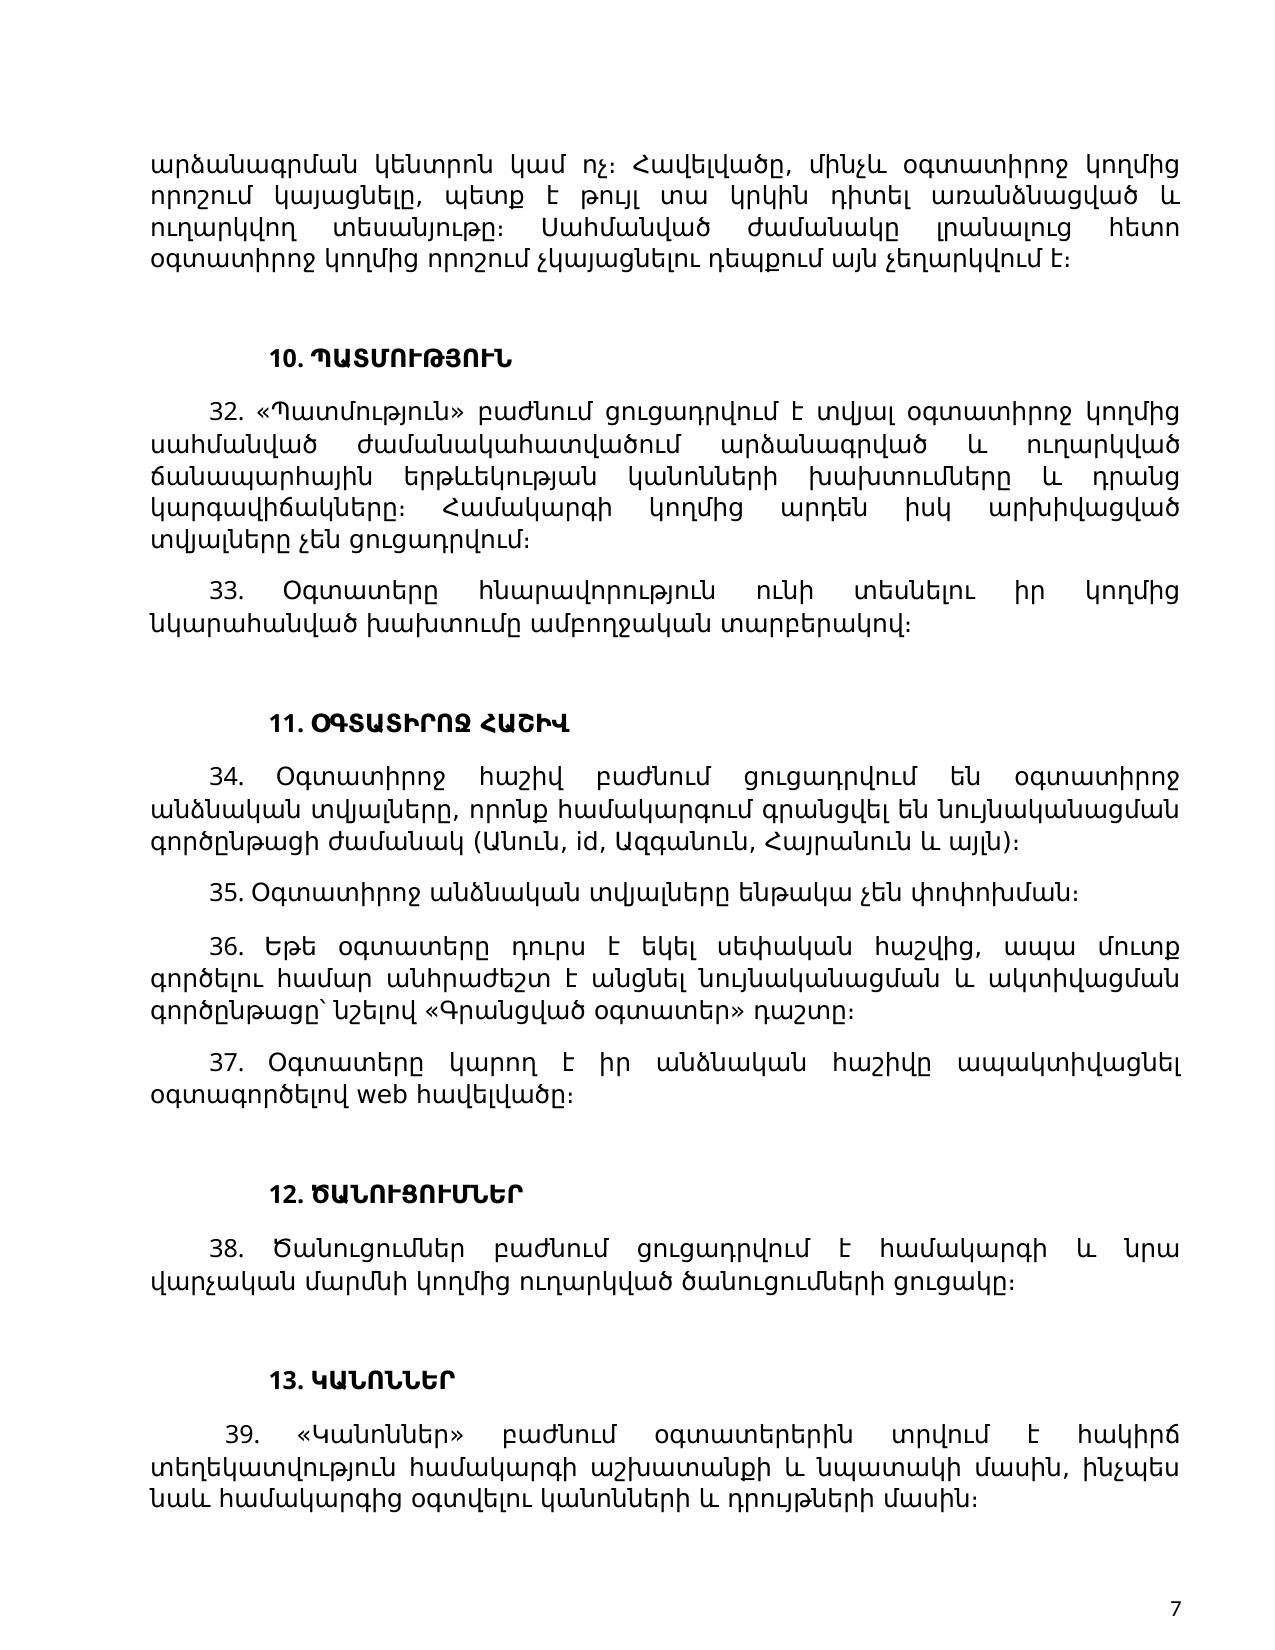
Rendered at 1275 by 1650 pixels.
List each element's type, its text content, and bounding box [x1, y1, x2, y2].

text 11. ՕԳՏԱՏԻՐՈՋ ՀԱՇԻՎ [268, 706, 1181, 739]
text 37. Օգտատերը կարող է իր անձնական հաշիվը ապակտիվացնել օգտագործելով web հավելվածը։ [150, 1044, 1181, 1110]
text 32. «Պատմություն» բաժնում ցուցադրվում է տվյալ օգտատիրոջ կողմից սահմանված ժամանակահատվածում արձանագրված և ուղարկված ճանապարհային երթևեկության կանոնների խախտումները և դրանց կարգավիճակները։ Համակարգի կողմից արդեն իսկ արխիվացված տվյալները չեն ցուցադրվում։ [150, 394, 1181, 554]
text 33. Օգտատերը հնարավորություն ունի տեսնելու իր կողմից նկարահանված խախտումը ամբողջական տարբերակով։ [150, 573, 1181, 638]
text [150, 150, 1181, 273]
text 39. «Կանոններ» բաժնում օգտատերերին տրվում է հակիրճ տեղեկատվություն համակարգի աշխատանքի և նպատակի մասին, ինչպես նաև համակարգից օգտվելու կանոնների և դրույթների մասին։ [150, 1416, 1181, 1513]
text 34. Օգտատիրոջ հաշիվ բաժնում ցուցադրվում են օգտատիրոջ անձնական տվյալները, որոնք համակարգում գրանցվել են նույնականացման գործընթացի ժամանակ (Անուն, id, Ազգանուն, Հայրանուն և այլն)։ [150, 759, 1181, 856]
text 35. Օգտատիրոջ անձնական տվյալները ենթակա չեն փոփոխման։ [150, 875, 1181, 909]
text 36. Եթե օգտատերը դուրս է եկել սեփական հաշվից, ապա մուտք գործելու համար անհրաժեշտ է անցնել նույնականացման և ակտիվացման գործընթացը՝ նշելով «Գրանցված օգտատեր» դաշտը։ [150, 928, 1181, 1025]
text 10. ՊԱՏՄՈՒԹՅՈՒՆ [268, 341, 1181, 375]
text 13. ԿԱՆՈՆՆԵՐ [268, 1363, 1181, 1397]
text 38. Ծանուցումներ բաժնում ցուցադրվում է համակարգի և նրա վարչական մարմնի կողմից ուղարկված ծանուցումների ցուցակը։ [150, 1230, 1181, 1296]
text 12. ԾԱՆՈՒՑՈՒՄՆԵՐ [268, 1177, 1181, 1211]
